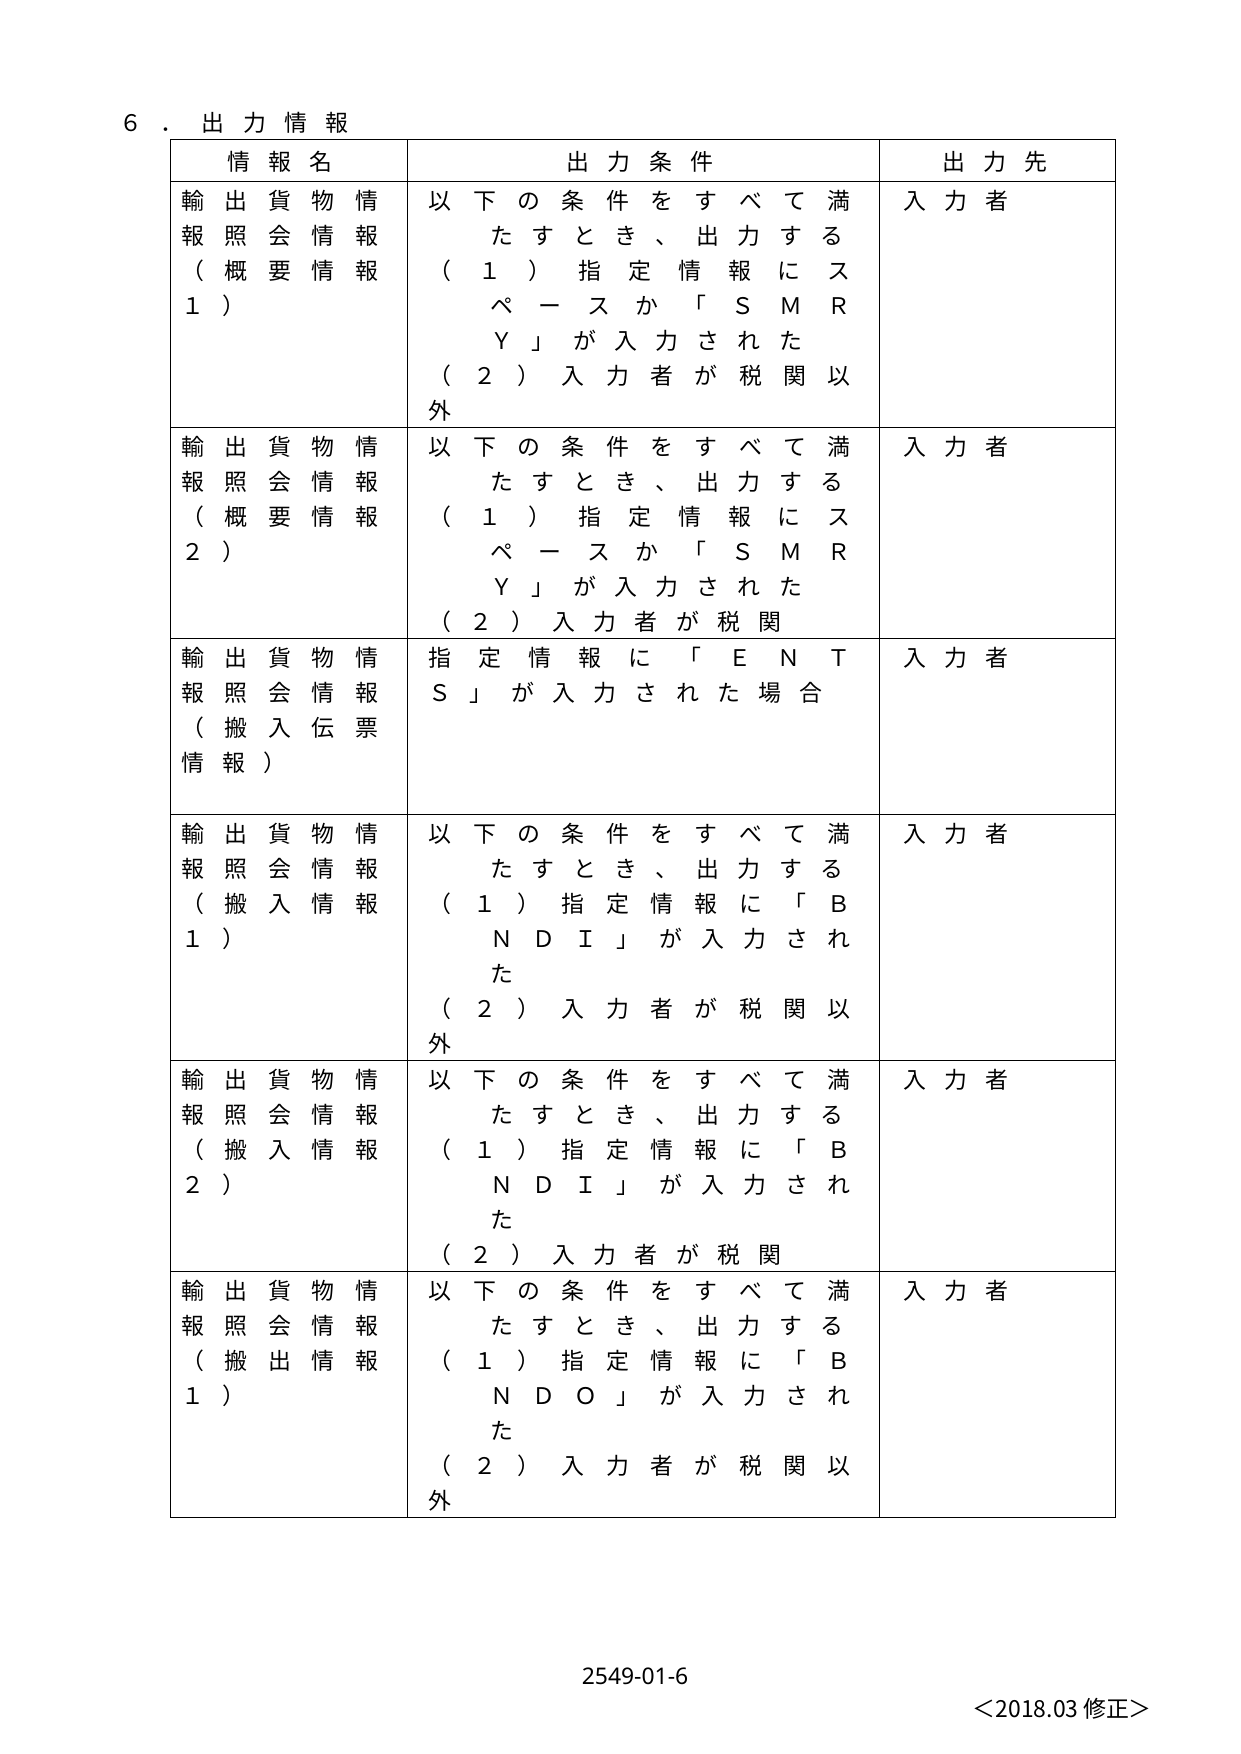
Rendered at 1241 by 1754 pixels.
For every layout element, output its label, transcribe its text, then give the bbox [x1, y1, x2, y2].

table_cell 輸出貨物情報照会情報（搬入情報１） [171, 815, 407, 1060]
table_cell 輸出貨物情報照会情報（搬入情報２） [171, 1061, 407, 1271]
table_cell 以下の条件をすべて満たすとき、出力する （１）指定情報にスペースか「ＳＭＲＹ」が入力された （２）入力者が税関以外 [408, 182, 879, 427]
table_cell 輸出貨物情報照会情報（概要情報１） [171, 182, 407, 427]
table_cell 入力者 [880, 428, 1115, 638]
table_cell 以下の条件をすべて満たすとき、出力する （１）指定情報に「ＢＮＤＯ」が入力された （２）入力者が税関以外 [408, 1272, 879, 1517]
table_cell 以下の条件をすべて満たすとき、出力する （１）指定情報に「ＢＮＤＩ」が入力された （２）入力者が税関以外 [408, 815, 879, 1060]
table_cell 入力者 [880, 1061, 1115, 1271]
table_cell 輸出貨物情報照会情報（搬出情報１） [171, 1272, 407, 1517]
table_cell 輸出貨物情報照会情報（搬入伝票情報） [171, 639, 407, 814]
text ６．出力情報 [119, 104, 1150, 139]
table_cell 以下の条件をすべて満たすとき、出力する （１）指定情報に「ＢＮＤＩ」が入力された （２）入力者が税関 [408, 1061, 879, 1271]
table_cell 入力者 [880, 815, 1115, 1060]
table_cell 輸出貨物情報照会情報（概要情報２） [171, 428, 407, 638]
table_cell 以下の条件をすべて満たすとき、出力する （１）指定情報にスペースか「ＳＭＲＹ」が入力された （２）入力者が税関 [408, 428, 879, 638]
table_cell 入力者 [880, 1272, 1115, 1517]
table_header 情報名 [171, 140, 407, 181]
table_cell 指定情報に「ＥＮＴＳ」が入力された場合 [408, 639, 879, 814]
table_header 出力先 [880, 140, 1115, 181]
table_header 出力条件 [408, 140, 879, 181]
table_cell 入力者 [880, 639, 1115, 814]
table_cell 入力者 [880, 182, 1115, 427]
